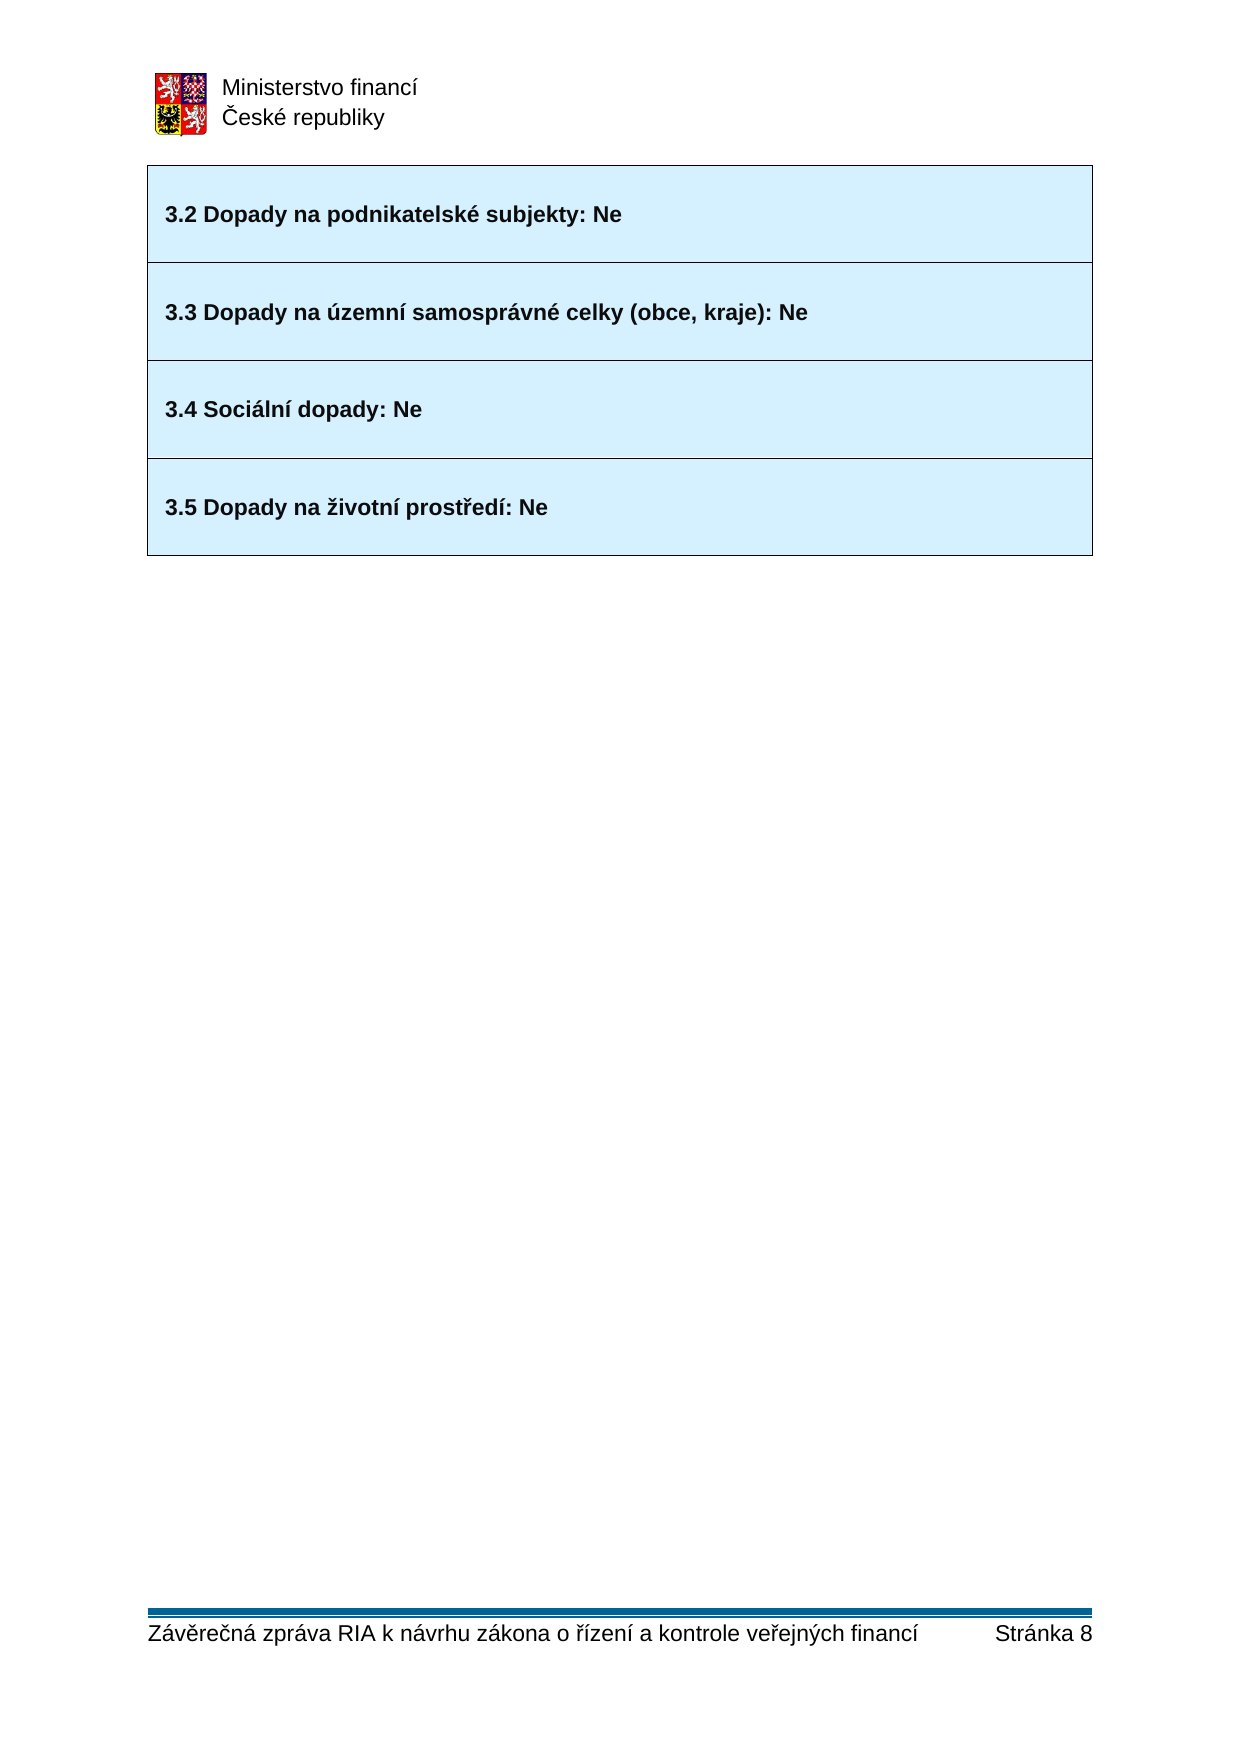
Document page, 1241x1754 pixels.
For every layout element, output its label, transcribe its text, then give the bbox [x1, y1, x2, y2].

table_cell 3.3 Dopady na územní samosprávné celky (obce, kraje): Ne [148, 263, 1092, 360]
table_cell 3.2 Dopady na podnikatelské subjekty: Ne [148, 166, 1092, 262]
table_cell 3.5 Dopady na životní prostředí: Ne [148, 459, 1092, 555]
picture [155, 73, 207, 137]
table_cell 3.4 Sociální dopady: Ne [148, 361, 1092, 457]
